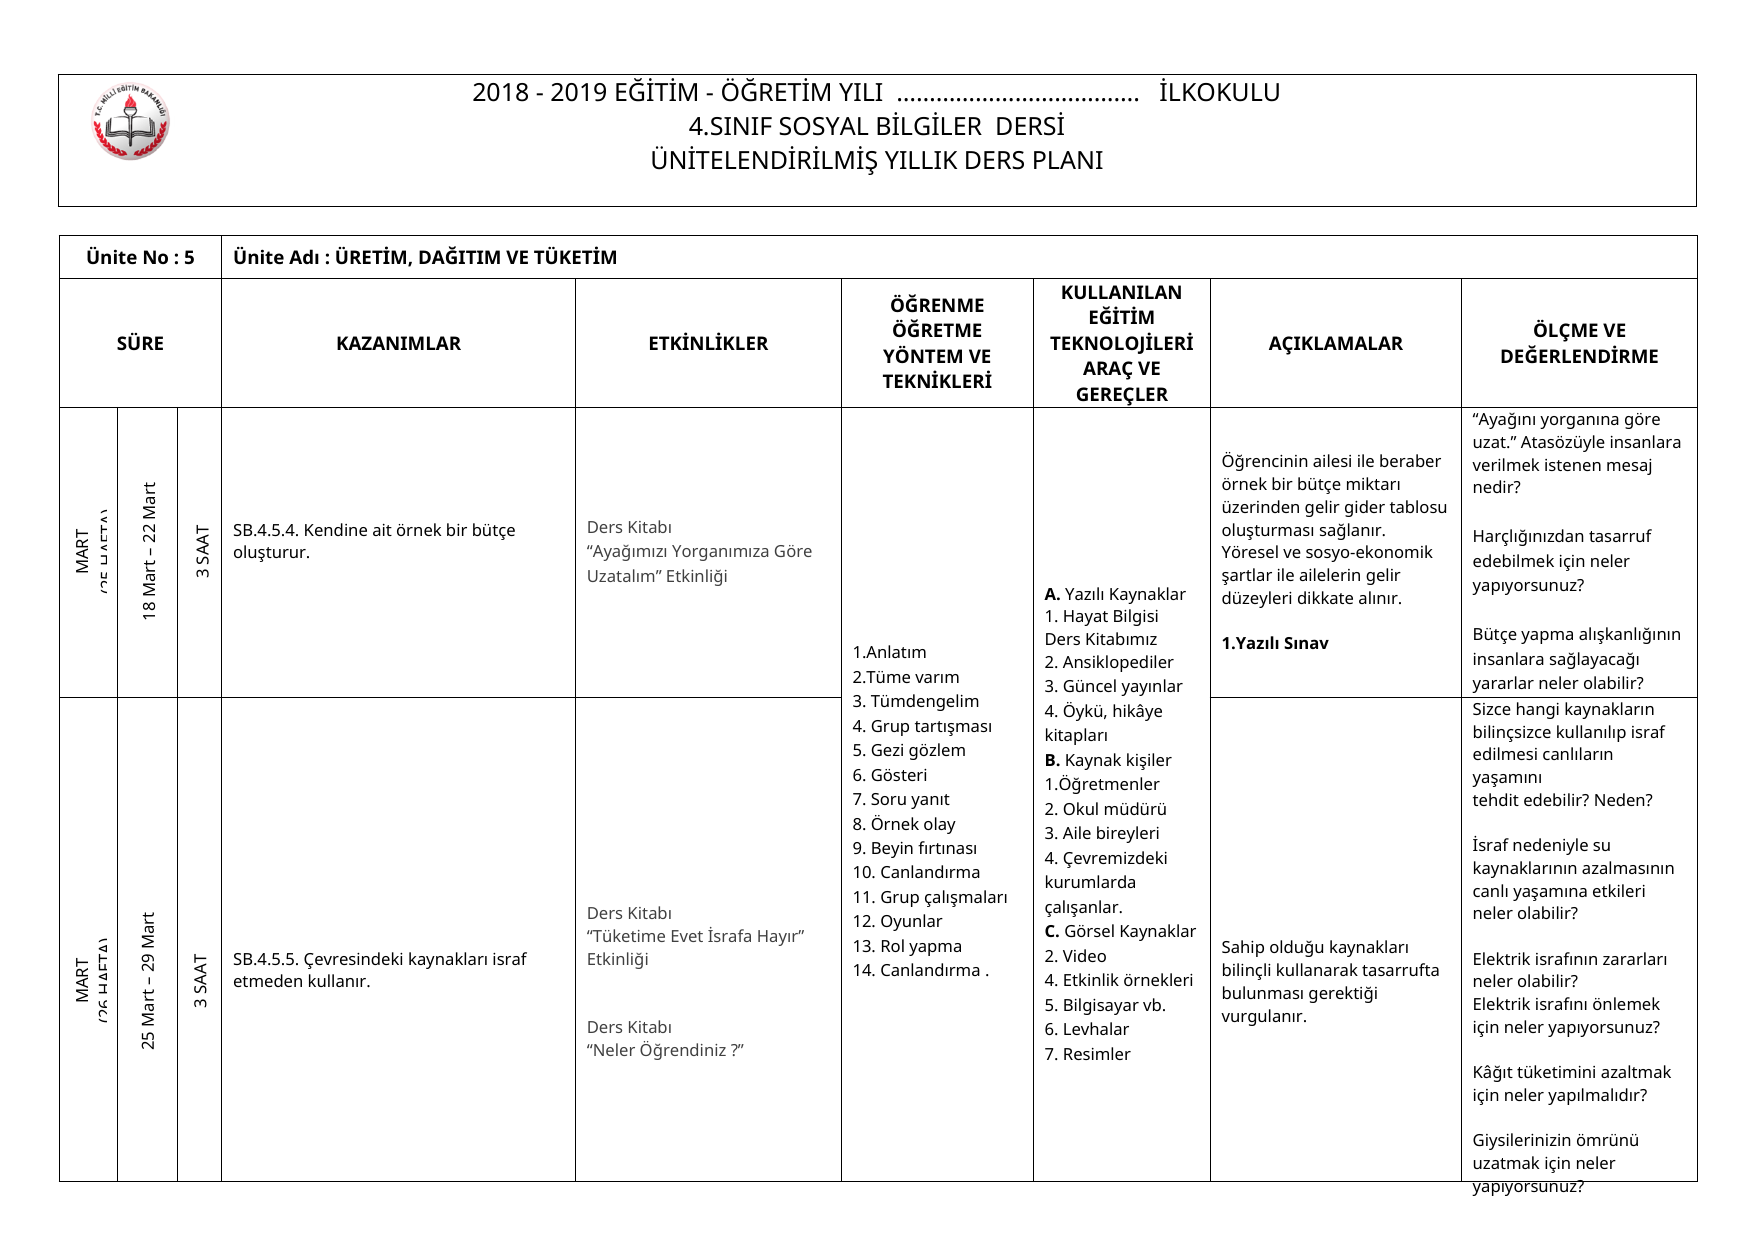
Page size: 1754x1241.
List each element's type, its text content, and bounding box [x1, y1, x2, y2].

table_cell 3 SAAT [178, 698, 221, 1181]
table_header Ünite No : 5 [60, 236, 221, 278]
table_cell MART (25.HAFTA) [60, 408, 117, 697]
table_cell 1.Anlatım 2.Tüme varım 3. Tümdengelim 4. Grup tartışması 5. Gezi gözlem 6. Gösteri 7. Soru yanıt 8. Örnek olay 9. Beyin fırtınası 10. Canlandırma 11. Grup çalışmaları 12. Oyunlar 13. Rol yapma 14. Canlandırma . [842, 408, 1033, 1181]
table_cell Ders Kitabı “Tüketime Evet İsrafa Hayır” Etkinliği Ders Kitabı “Neler Öğrendiniz ?” [576, 698, 841, 1181]
table_cell A. Yazılı Kaynaklar 1. Hayat Bilgisi Ders Kitabımız 2. Ansiklopediler 3. Güncel yayınlar 4. Öykü, hikâye kitapları B. Kaynak kişiler 1.Öğretmenler 2. Okul müdürü 3. Aile bireyleri 4. Çevremizdeki kurumlarda çalışanlar. C. Görsel Kaynaklar 2. Video 4. Etkinlik örnekleri 5. Bilgisayar vb. 6. Levhalar 7. Resimler [1034, 408, 1210, 1181]
table_cell Ders Kitabı “Ayağımızı Yorganımıza Göre Uzatalım” Etkinliği [576, 408, 841, 697]
table_cell MART (26.HAFTA) [60, 698, 117, 1181]
table_cell Öğrencinin ailesi ile beraber örnek bir bütçe miktarı üzerinden gelir gider tablosu oluşturması sağlanır. Yöresel ve sosyo-ekonomik şartlar ile ailelerin gelir düzeyleri dikkate alınır. 1.Yazılı Sınav [1211, 408, 1461, 697]
table_cell 25 Mart – 29 Mart [118, 698, 177, 1181]
table_cell KULLANILAN EĞİTİM TEKNOLOJİLERİ ARAÇ VE GEREÇLER [1034, 279, 1210, 407]
table_cell ETKİNLİKLER [576, 279, 841, 407]
table_cell 3 SAAT [178, 408, 221, 697]
table_cell ÖĞRENME ÖĞRETME YÖNTEM VE TEKNİKLERİ [842, 279, 1033, 407]
table_cell “Ayağını yorganına göre uzat.” Atasözüyle insanlara verilmek istenen mesaj nedir? Harçlığınızdan tasarruf edebilmek için neler yapıyorsunuz? Bütçe yapma alışkanlığının insanlara sağlayacağı yararlar neler olabilir? [1462, 408, 1697, 697]
table_cell Sahip olduğu kaynakları bilinçli kullanarak tasarrufta bulunması gerektiği vurgulanır. [1211, 698, 1461, 1181]
table_cell SB.4.5.5. Çevresindeki kaynakları israf etmeden kullanır. [222, 698, 575, 1181]
picture [85, 77, 175, 167]
table_cell SÜRE [60, 279, 221, 407]
table_cell KAZANIMLAR [222, 279, 575, 407]
table_cell ÖLÇME VE DEĞERLENDİRME [1462, 279, 1697, 407]
table_cell Sizce hangi kaynakların bilinçsizce kullanılıp israf edilmesi canlıların yaşamını tehdit edebilir? Neden? İsraf nedeniyle su kaynaklarının azalmasının canlı yaşamına etkileri neler olabilir? Elektrik israfının zararları neler olabilir? Elektrik israfını önlemek için neler yapıyorsunuz? Kâğıt tüketimini azaltmak için neler yapılmalıdır? Giysilerinizin ömrünü uzatmak için neler yapıyorsunuz? Kullanmadığınız giysilerinizi nasıl değerlendiriyorsunuz? [1462, 698, 1697, 1181]
table_cell SB.4.5.4. Kendine ait örnek bir bütçe oluşturur. [222, 408, 575, 697]
table_cell 18 Mart – 22 Mart [118, 408, 177, 697]
table_cell AÇIKLAMALAR [1211, 279, 1461, 407]
table_header Ünite Adı : ÜRETİM, DAĞITIM VE TÜKETİM [222, 236, 1697, 278]
